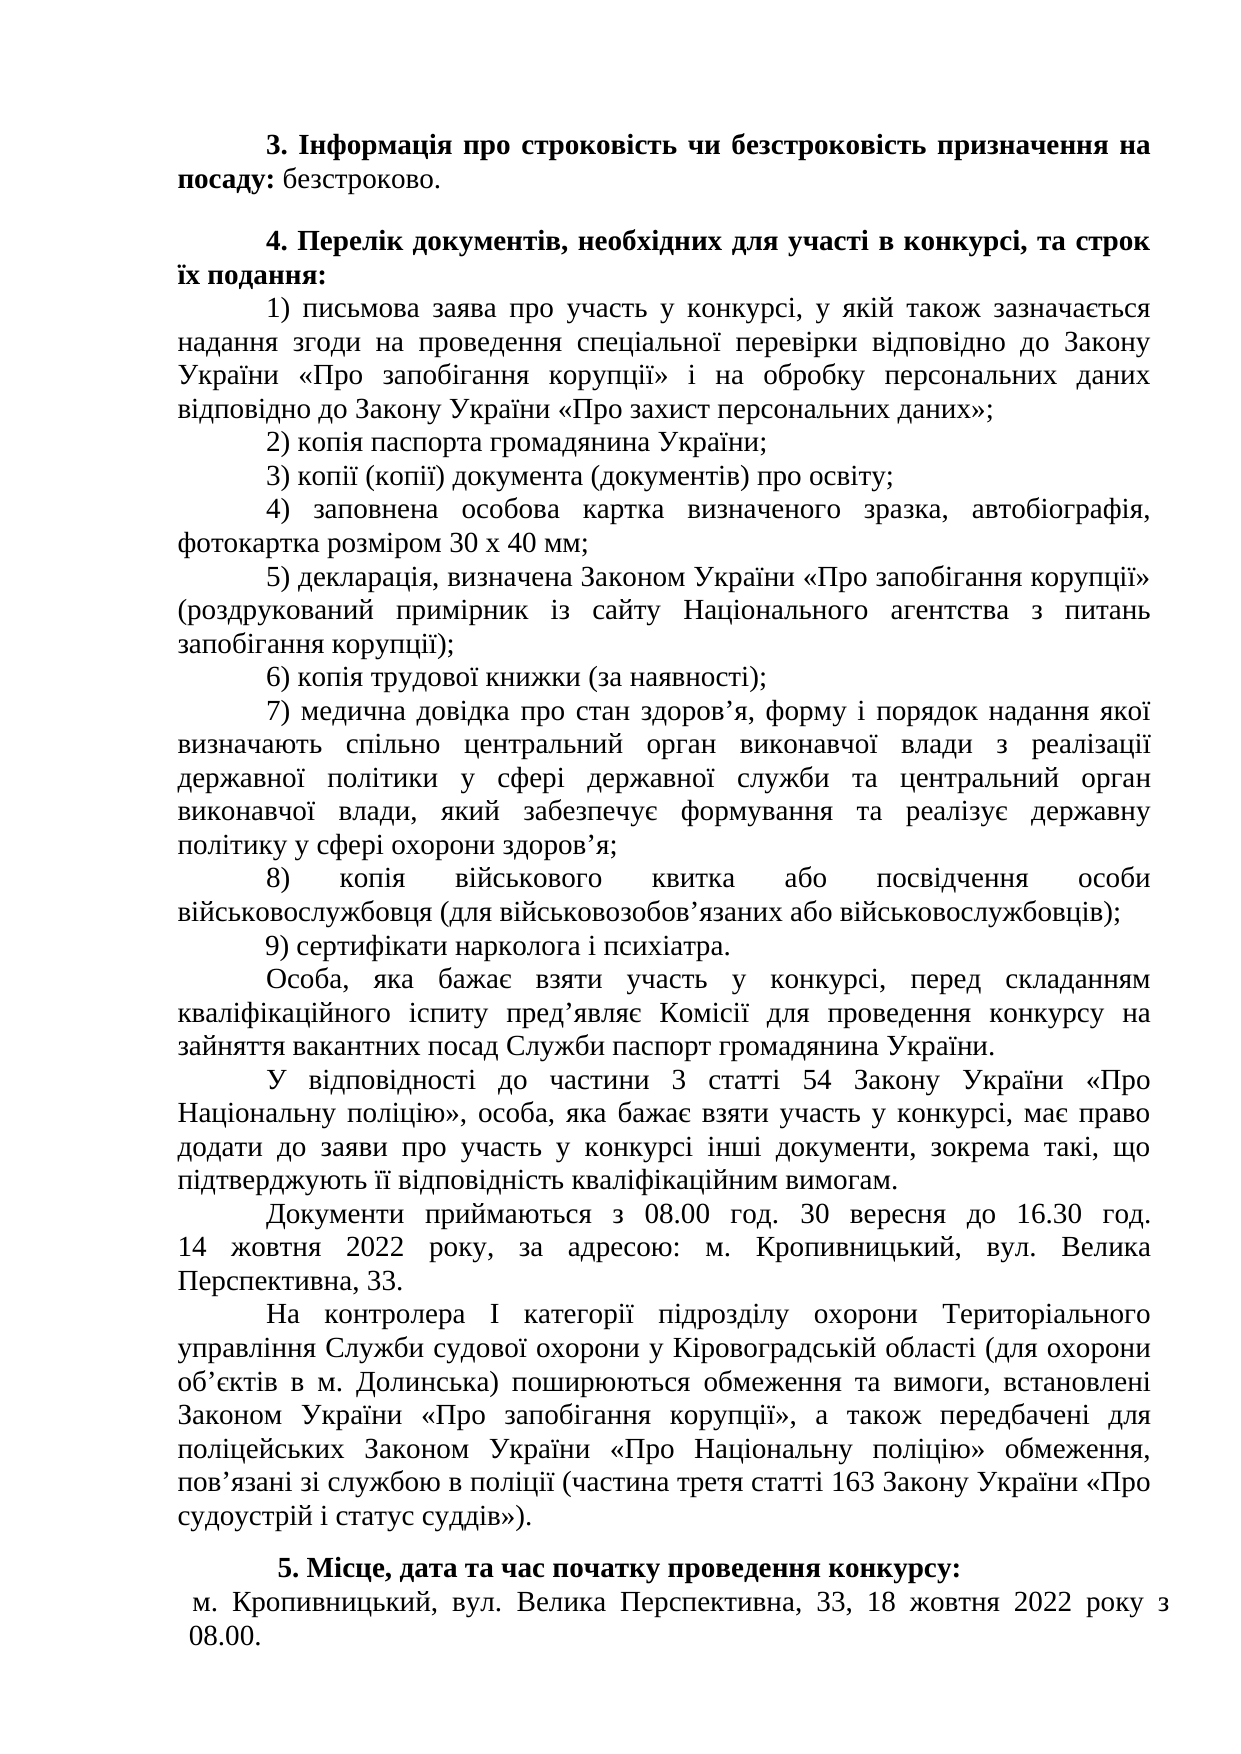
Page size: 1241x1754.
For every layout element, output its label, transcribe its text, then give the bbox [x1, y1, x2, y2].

text 6) копія трудової книжки (за наявності); [177, 659, 1152, 693]
text 3. Інформація про строковість чи безстроковість призначення на посаду: безстроково. [177, 127, 1152, 194]
text 2) копія паспорта громадянина України; [177, 424, 1152, 458]
text 8) копія військового квитка або посвідчення особи військовослужбовця (для військовозобов’язаних або військовослужбовців); [177, 861, 1152, 928]
text 3) копії (копії) документа (документів) про освіту; [177, 458, 1152, 492]
text На контролера І категорії підрозділу охорони Територіального управління Служби судової охорони у Кіровоградській області (для охорони об’єктів в м. Долинська) поширюються обмеження та вимоги, встановлені Законом України «Про запобігання корупції», а також передбачені для поліцейських Законом України «Про Національну поліцію» обмеження, пов’язані зі службою в поліції (частина третя статті 163 Закону України «Про судоустрій і статус суддів»). [177, 1297, 1152, 1531]
text 4. Перелік документів, необхідних для участі в конкурсі, та строк їх подання: [177, 223, 1152, 290]
text 9) сертифікати нарколога і психіатра. [177, 928, 1152, 961]
text 5) декларація, визначена Законом України «Про запобігання корупції» (роздрукований примірник із сайту Національного агентства з питань запобігання корупції); [177, 559, 1152, 659]
text 4) заповнена особова картка визначеного зразка, автобіографія, фотокартка розміром 30 х 40 мм; [177, 492, 1152, 559]
text Особа, яка бажає взяти участь у конкурсі, перед складанням кваліфікаційного іспиту пред’являє Комісії для проведення конкурсу на зайняття вакантних посад Служби паспорт громадянина України. [177, 961, 1152, 1062]
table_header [177, 1531, 1181, 1685]
text У відповідності до частини 3 статті 54 Закону України «Про Національну поліцію», особа, яка бажає взяти участь у конкурсі, має право додати до заяви про участь у конкурсі інші документи, зокрема такі, що підтверджують її відповідність кваліфікаційним вимогам. [177, 1062, 1152, 1196]
text 1) письмова заява про участь у конкурсі, у якій також зазначається надання згоди на проведення спеціальної перевірки відповідно до Закону України «Про запобігання корупції» і на обробку персональних даних відповідно до Закону України «Про захист персональних даних»; [177, 290, 1152, 424]
text 7) медична довідка про стан здоров’я, форму і порядок надання якої визначають спільно центральний орган виконавчої влади з реалізації державної політики у сфері державної служби та центральний орган виконавчої влади, який забезпечує формування та реалізує державну політику у сфері охорони здоров’я; [177, 693, 1152, 861]
text Документи приймаються з 08.00 год. 30 вересня до 16.30 год. 14 жовтня 2022 року, за адресою: м. Кропивницький, вул. Велика Перспективна, 33. [177, 1196, 1152, 1297]
